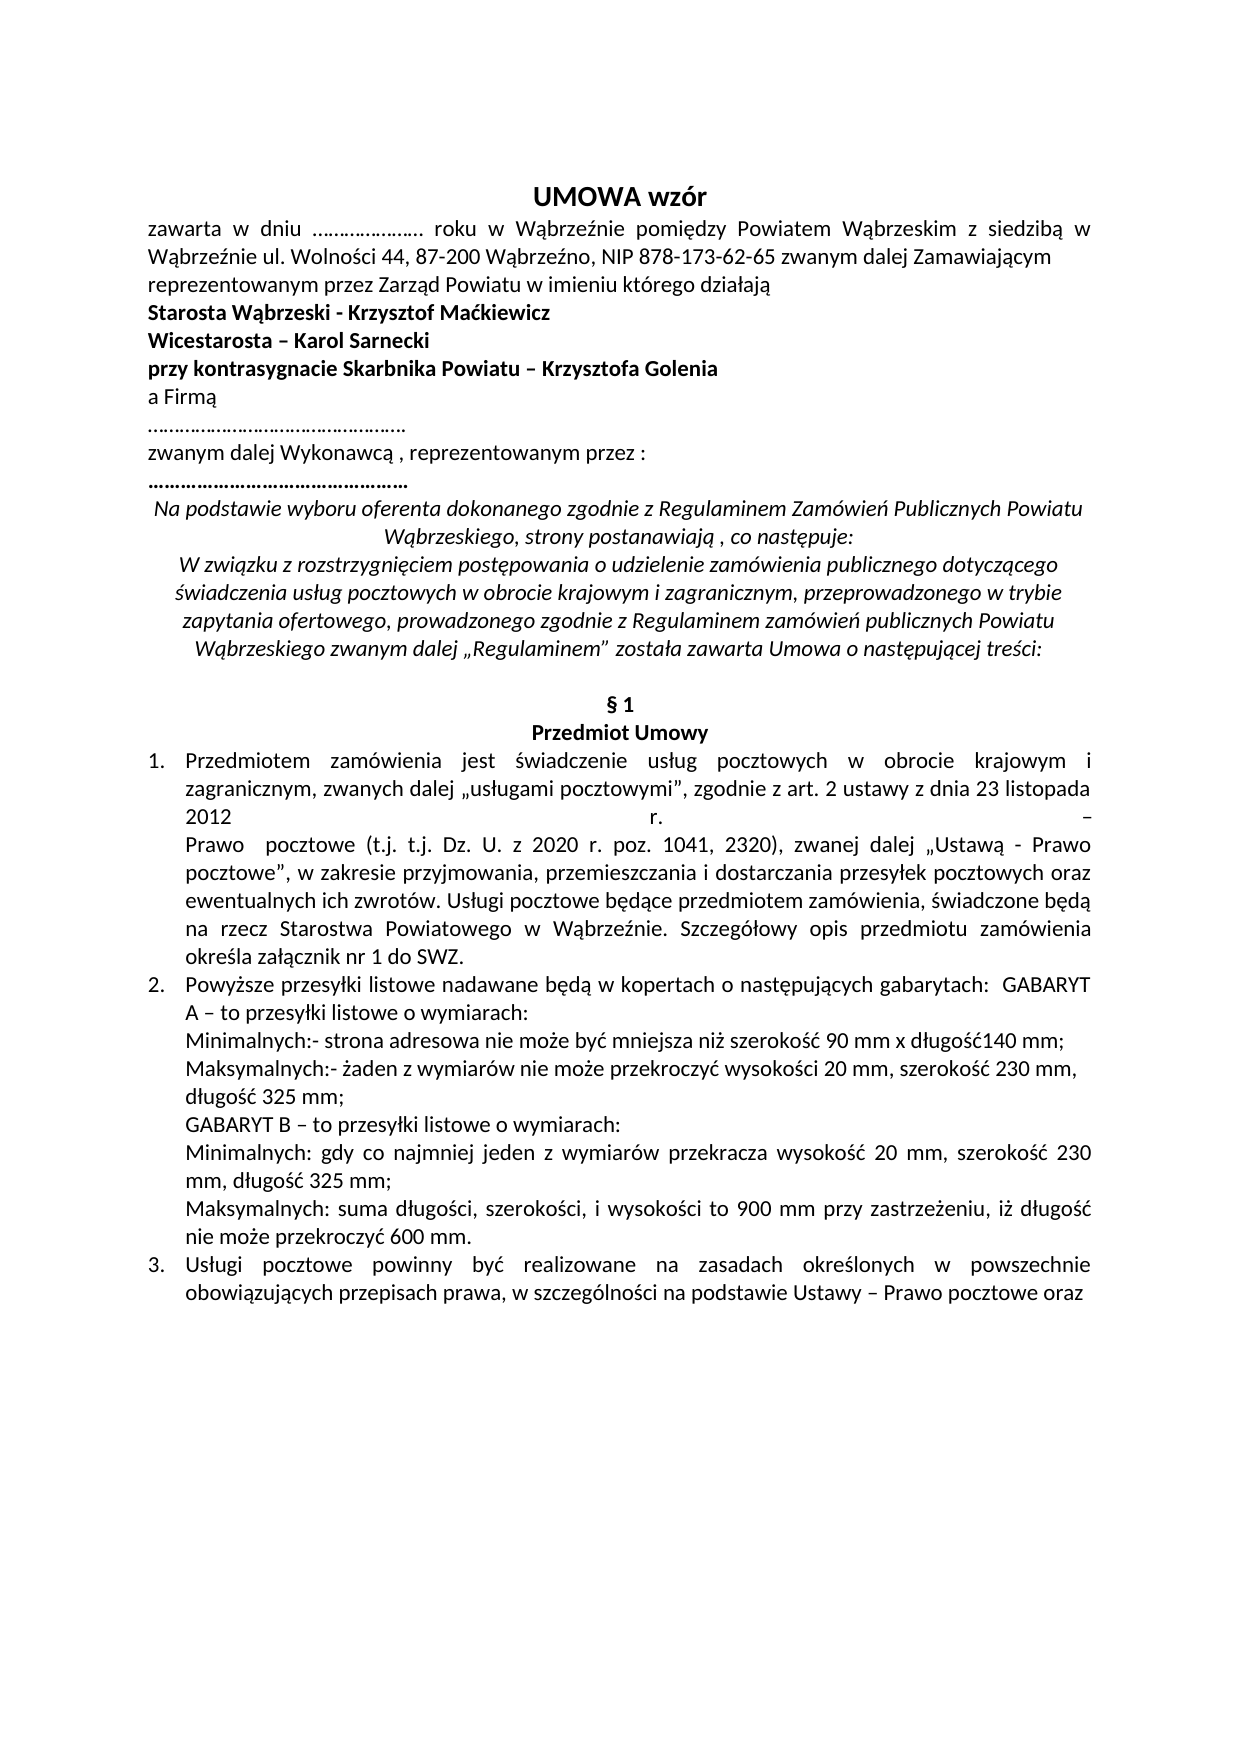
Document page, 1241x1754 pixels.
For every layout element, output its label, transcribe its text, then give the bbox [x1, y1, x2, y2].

text § 1 [148, 690, 1093, 718]
text Przedmiot Umowy [148, 718, 1093, 746]
text Wicestarosta – Karol Sarnecki [148, 326, 1093, 354]
text W związku z rozstrzygnięciem postępowania o udzielenie zamówienia publicznego dotyczącego świadczenia usług pocztowych w obrocie krajowym i zagranicznym, przeprowadzonego w trybie zapytania ofertowego, prowadzonego zgodnie z Regulaminem zamówień publicznych Powiatu Wąbrzeskiego zwanym dalej „Regulaminem” została zawarta Umowa o następującej treści: [148, 550, 1093, 662]
text GABARYT B – to przesyłki listowe o wymiarach: [185, 1110, 1093, 1138]
text długość 325 mm; [185, 1082, 1093, 1110]
text a Firmą [148, 382, 1093, 410]
list Usługi pocztowe powinny być realizowane na zasadach określonych w powszechnie obowiązujących przepisach prawa, w szczególności na podstawie Ustawy – Prawo pocztowe oraz [148, 1251, 1093, 1307]
text zwanym dalej Wykonawcą , reprezentowanym przez : [148, 438, 1093, 466]
text przy kontrasygnacie Skarbnika Powiatu – Krzysztofa Golenia [148, 354, 1093, 382]
text Maksymalnych:- żaden z wymiarów nie może przekroczyć wysokości 20 mm, szerokość 230 mm, [185, 1054, 1093, 1082]
text Starosta Wąbrzeski - Krzysztof Maćkiewicz [148, 298, 1093, 326]
text Na podstawie wyboru oferenta dokonanego zgodnie z Regulaminem Zamówień Publicznych Powiatu Wąbrzeskiego, strony postanawiają , co następuje: [148, 494, 1093, 550]
list Przedmiotem zamówienia jest świadczenie usług pocztowych w obrocie krajowym i zagranicznym, zwanych dalej „usługami pocztowymi”, zgodnie z art. 2 ustawy z dnia 23 listopada 2012 r. – Prawo pocztowe (t.j. t.j. Dz. U. z 2020 r. poz. 1041, 2320), zwanej dalej „Ustawą - Prawo pocztowe”, w zakresie przyjmowania, przemieszczania i dostarczania przesyłek pocztowych oraz ewentualnych ich zwrotów. Usługi pocztowe będące przedmiotem zamówienia, świadczone będą na rzecz Starostwa Powiatowego w Wąbrzeźnie. Szczegółowy opis przedmiotu zamówienia określa załącznik nr 1 do SWZ. [148, 746, 1093, 970]
text zawarta w dniu ………………… roku w Wąbrzeźnie pomiędzy Powiatem Wąbrzeskim z siedzibą w Wąbrzeźnie ul. Wolności 44, 87-200 Wąbrzeźno, NIP 878-173-62-65 zwanym dalej Zamawiającym [148, 214, 1093, 270]
text Maksymalnych: suma długości, szerokości, i wysokości to 900 mm przy zastrzeżeniu, iż długość nie może przekroczyć 600 mm. [185, 1194, 1093, 1251]
text reprezentowanym przez Zarząd Powiatu w imieniu którego działają [148, 270, 1093, 298]
text ………………………………………… [148, 466, 1093, 494]
text Minimalnych:- strona adresowa nie może być mniejsza niż szerokość 90 mm x długość140 mm; [185, 1026, 1093, 1054]
text UMOWA wzór [148, 178, 1093, 214]
list Powyższe przesyłki listowe nadawane będą w kopertach o następujących gabarytach: GABARYT A – to przesyłki listowe o wymiarach: [148, 970, 1093, 1026]
text Minimalnych: gdy co najmniej jeden z wymiarów przekracza wysokość 20 mm, szerokość 230 mm, długość 325 mm; [185, 1138, 1093, 1194]
text …………………………………………. [148, 410, 1093, 438]
